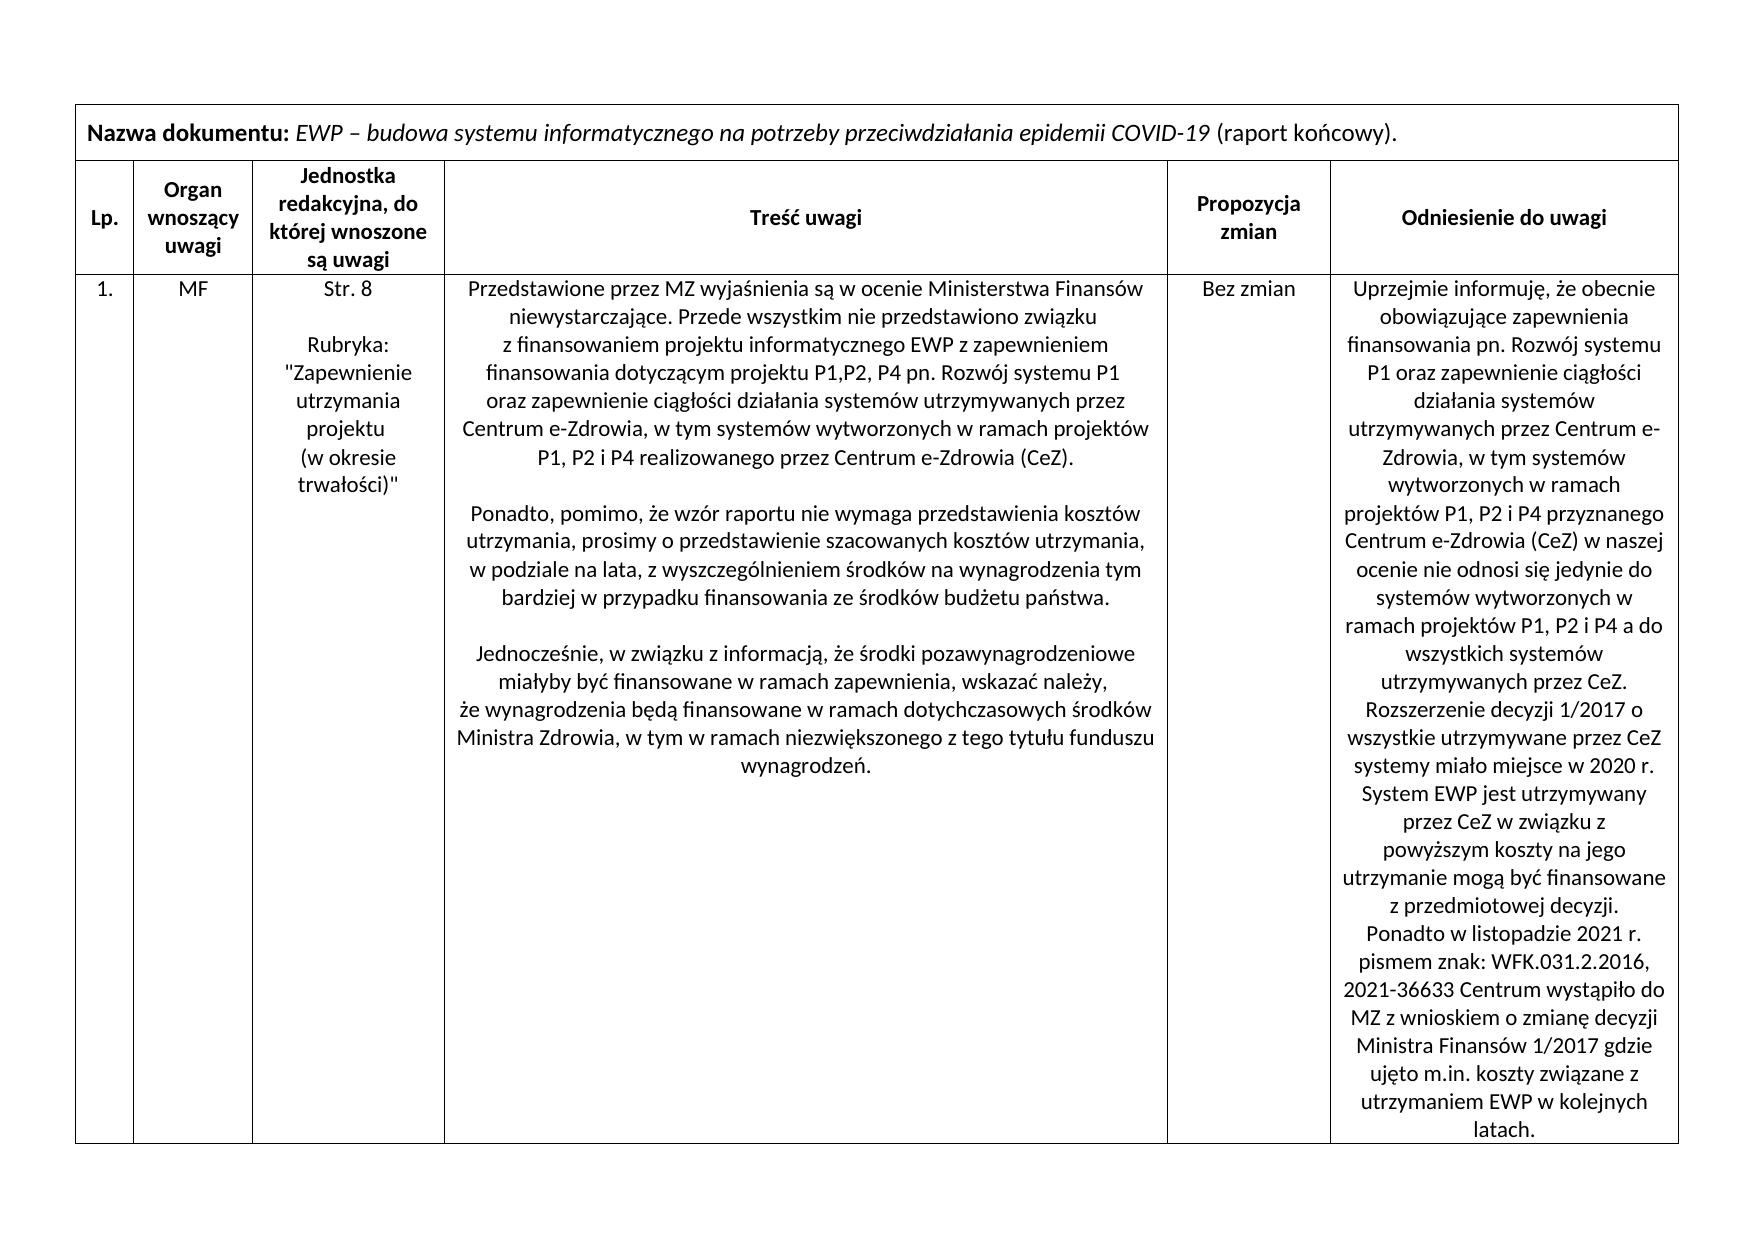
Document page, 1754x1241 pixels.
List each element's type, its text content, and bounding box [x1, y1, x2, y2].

table_cell Treść uwagi [445, 161, 1167, 273]
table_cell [253, 275, 444, 1143]
table_cell Odniesienie do uwagi [1331, 161, 1678, 273]
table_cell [445, 275, 1167, 1143]
table_cell Lp. [76, 161, 133, 273]
table_cell 1. [76, 275, 133, 1143]
table_header Nazwa dokumentu: EWP – budowa systemu informatycznego na potrzeby przeciwdziałania epidemii COVID-19 (raport końcowy). [76, 105, 1678, 160]
table_cell MF [134, 275, 252, 1143]
table_cell Jednostka redakcyjna, do której wnoszone są uwagi [253, 161, 444, 273]
table_cell Organ wnoszący uwagi [134, 161, 252, 273]
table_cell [1331, 275, 1678, 1143]
table_cell Propozycja zmian [1168, 161, 1330, 273]
table_cell Bez zmian [1168, 275, 1330, 1143]
